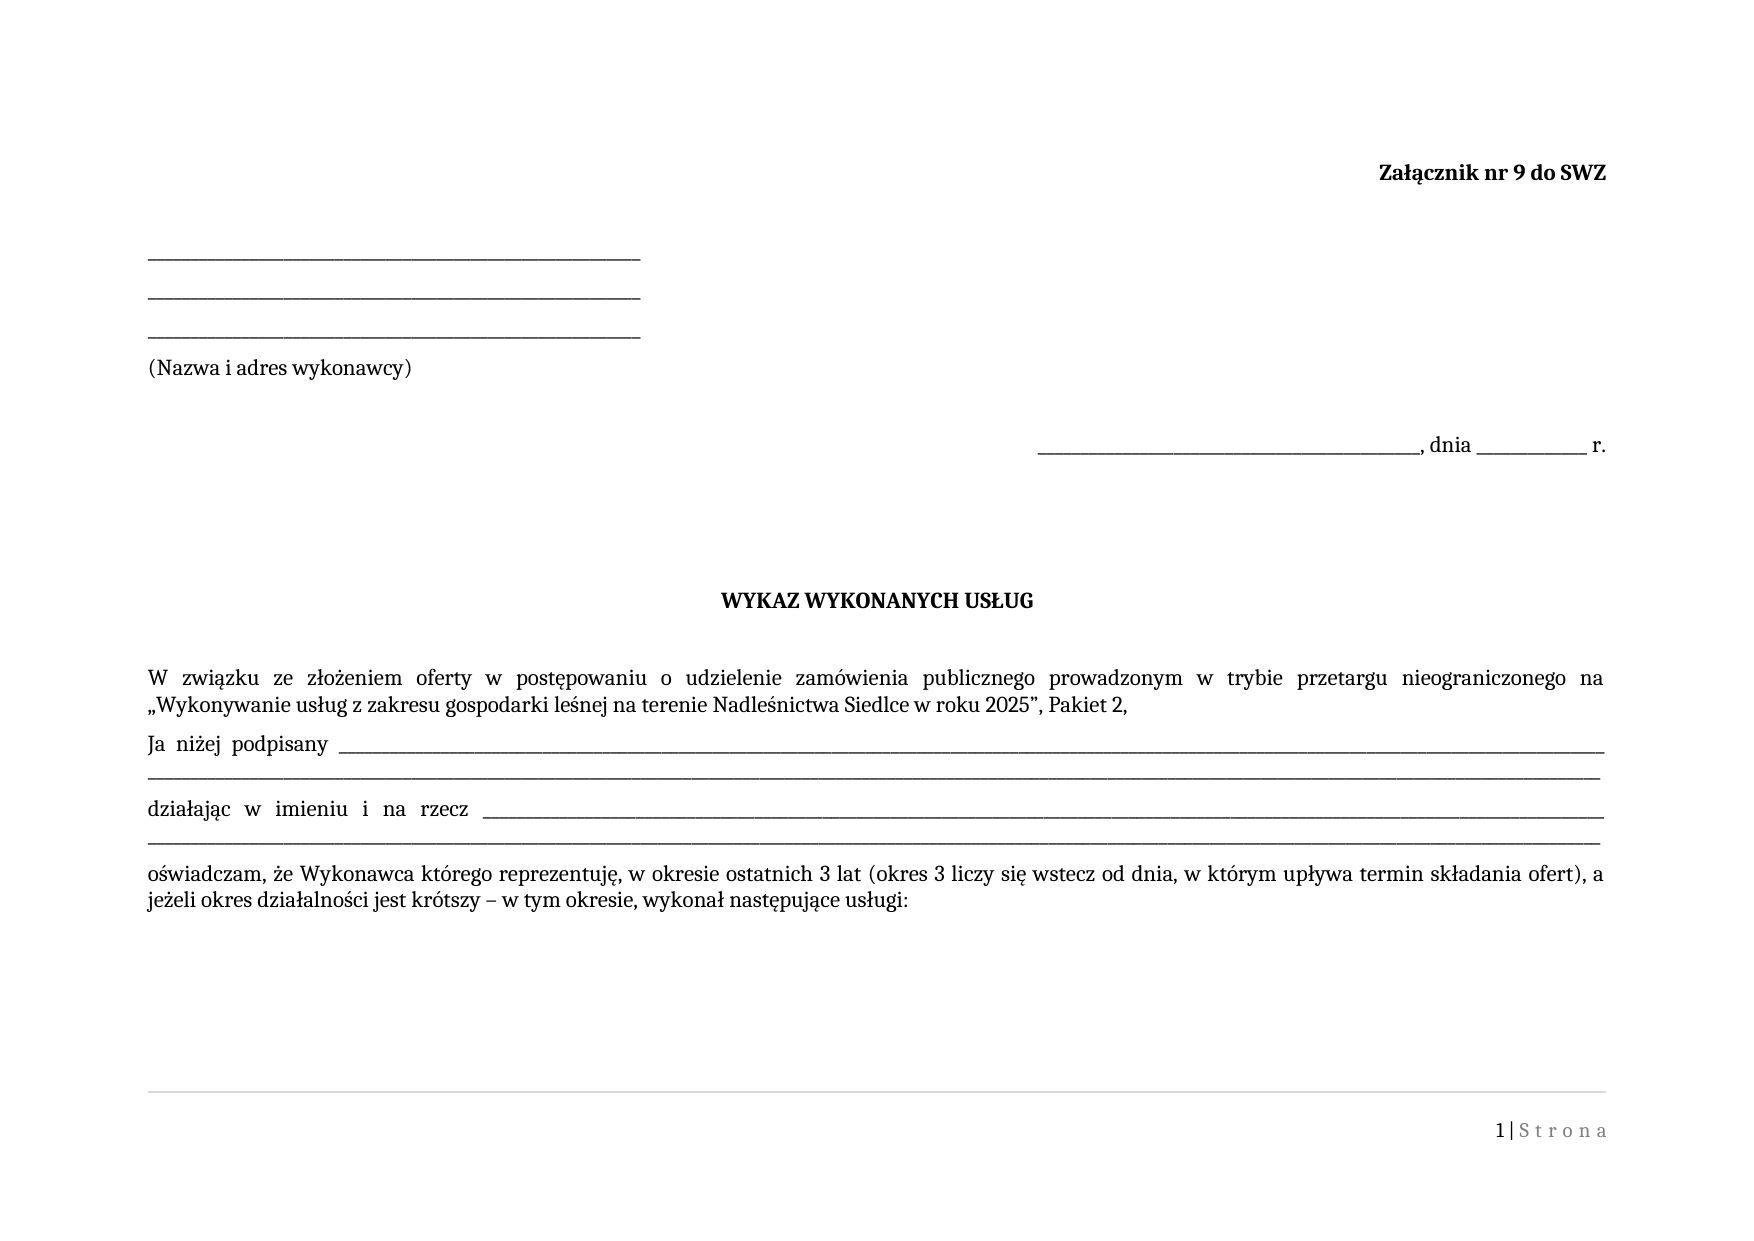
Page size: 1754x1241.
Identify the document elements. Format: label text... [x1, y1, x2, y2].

text __________________________________________________________ [148, 277, 1606, 303]
text W związku ze złożeniem oferty w postępowaniu o udzielenie zamówienia publicznego prowadzonym w trybie przetargu nieograniczonego na „Wykonywanie usług z zakresu gospodarki leśnej na terenie Nadleśnictwa Siedlce w roku 2025”, Pakiet 2, [148, 665, 1606, 718]
text WYKAZ WYKONANYCH USŁUG [148, 587, 1606, 614]
text _____________________________________________, dnia _____________ r. [148, 432, 1606, 458]
text __________________________________________________________ [148, 238, 1606, 264]
text (Nazwa i adres wykonawcy) [148, 354, 1606, 381]
text działając w imieniu i na rzecz ____________________________________________________________________________________________________________________________________ ___________________________________________________________________________________________________________________________________________________________________________ [148, 796, 1606, 848]
text __________________________________________________________ [148, 316, 1606, 342]
text oświadczam, że Wykonawca którego reprezentuję, w okresie ostatnich 3 lat (okres 3 liczy się wstecz od dnia, w którym upływa termin składania ofert), a jeżeli okres działalności jest krótszy – w tym okresie, wykonał następujące usługi: [148, 861, 1606, 913]
text Ja niżej podpisany _____________________________________________________________________________________________________________________________________________________ ___________________________________________________________________________________________________________________________________________________________________________ [148, 730, 1606, 783]
text Załącznik nr 9 do SWZ [148, 160, 1606, 186]
